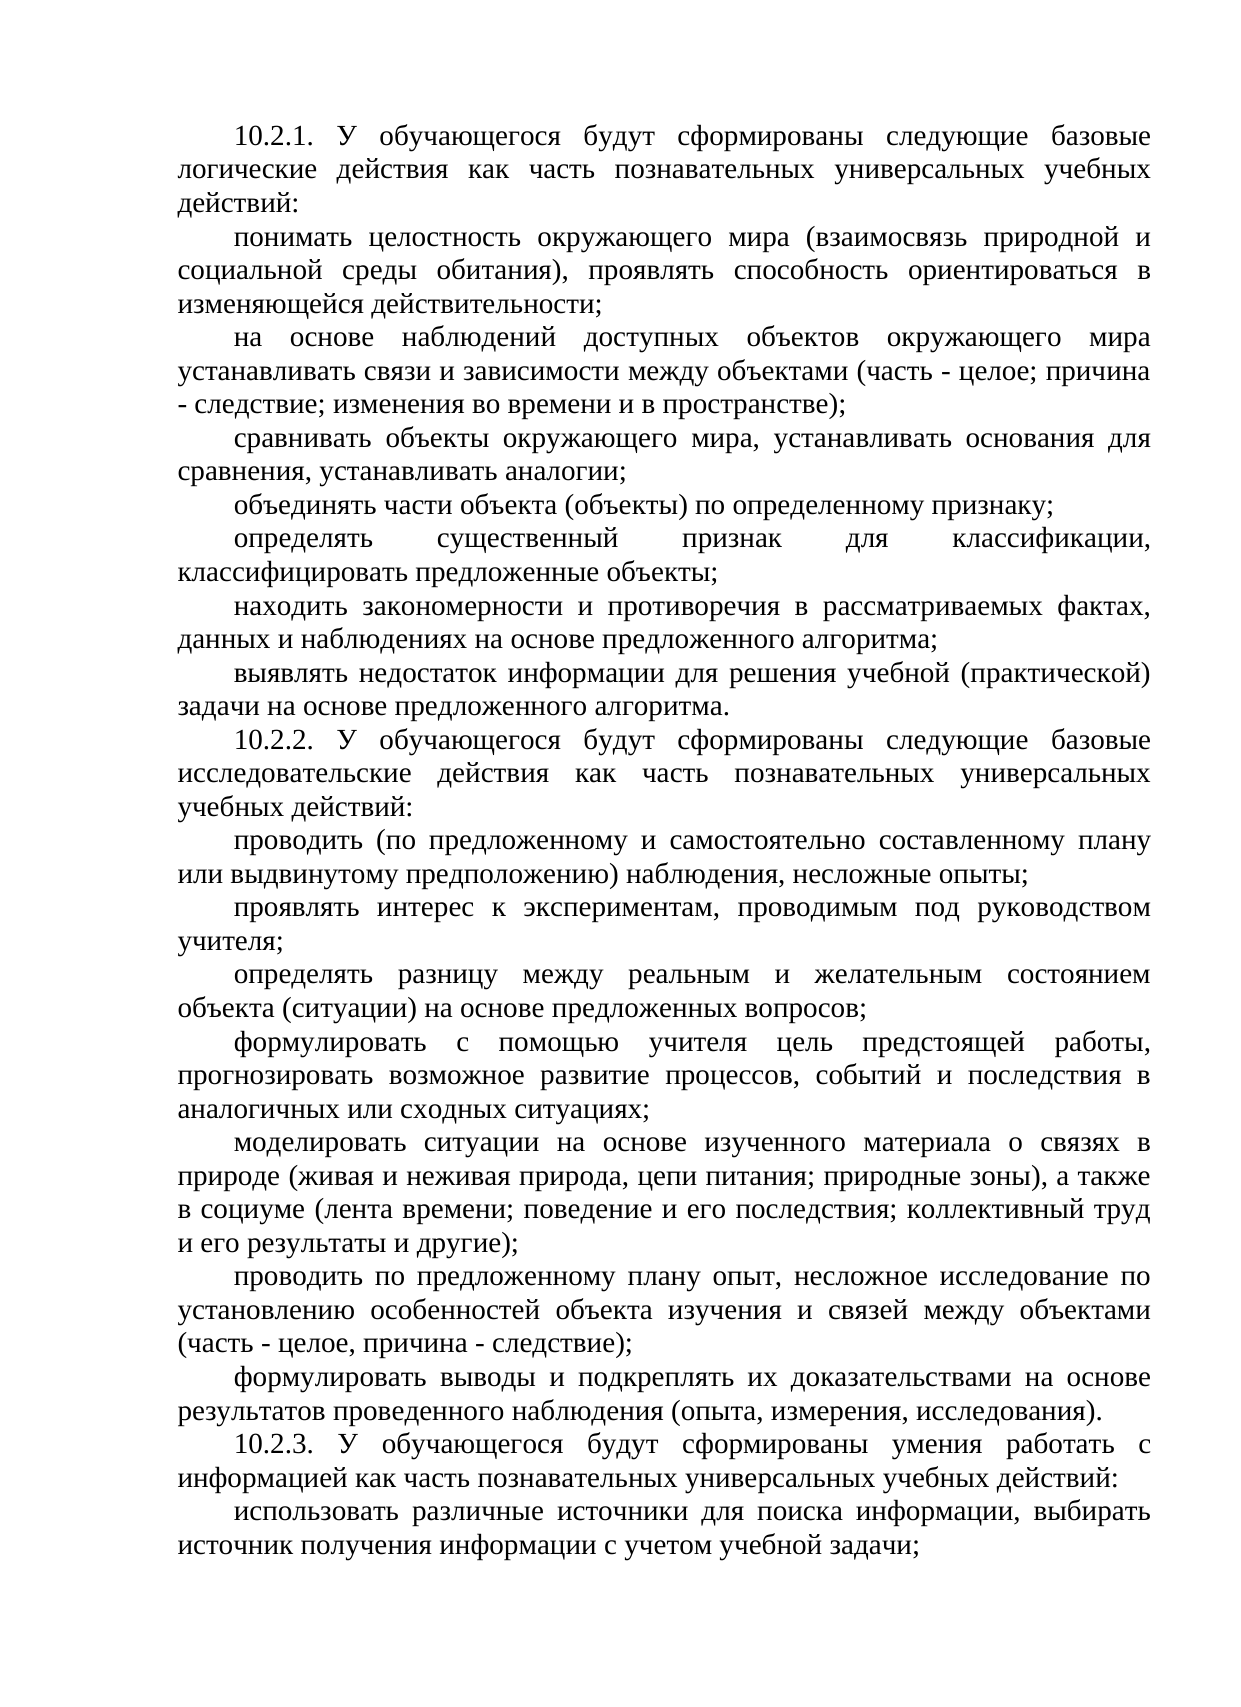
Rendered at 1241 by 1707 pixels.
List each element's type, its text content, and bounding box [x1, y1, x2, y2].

text находить закономерности и противоречия в рассматриваемых фактах, данных и наблюдениях на основе предложенного алгоритма; [177, 588, 1152, 655]
text использовать различные источники для поиска информации, выбирать источник получения информации с учетом учебной задачи; [177, 1493, 1152, 1560]
text формулировать выводы и подкреплять их доказательствами на основе результатов проведенного наблюдения (опыта, измерения, исследования). [177, 1359, 1152, 1426]
text проводить по предложенному плану опыт, несложное исследование по установлению особенностей объекта изучения и связей между объектами (часть - целое, причина - следствие); [177, 1258, 1152, 1359]
text проводить (по предложенному и самостоятельно составленному плану или выдвинутому предположению) наблюдения, несложные опыты; [177, 822, 1152, 889]
text определять разницу между реальным и желательным состоянием объекта (ситуации) на основе предложенных вопросов; [177, 957, 1152, 1024]
text выявлять недостаток информации для решения учебной (практической) задачи на основе предложенного алгоритма. [177, 655, 1152, 722]
text 10.2.2. У обучающегося будут сформированы следующие базовые исследовательские действия как часть познавательных универсальных учебных действий: [177, 722, 1152, 822]
text объединять части объекта (объекты) по определенному признаку; [177, 487, 1152, 521]
text проявлять интерес к экспериментам, проводимым под руководством учителя; [177, 889, 1152, 957]
text на основе наблюдений доступных объектов окружающего мира устанавливать связи и зависимости между объектами (часть - целое; причина - следствие; изменения во времени и в пространстве); [177, 319, 1152, 420]
text 10.2.3. У обучающегося будут сформированы умения работать с информацией как часть познавательных универсальных учебных действий: [177, 1426, 1152, 1493]
text определять существенный признак для классификации, классифицировать предложенные объекты; [177, 521, 1152, 588]
text моделировать ситуации на основе изученного материала о связях в природе (живая и неживая природа, цепи питания; природные зоны), а также в социуме (лента времени; поведение и его последствия; коллективный труд и его результаты и другие); [177, 1124, 1152, 1258]
text формулировать с помощью учителя цель предстоящей работы, прогнозировать возможное развитие процессов, событий и последствия в аналогичных или сходных ситуациях; [177, 1024, 1152, 1124]
text 10.2.1. У обучающегося будут сформированы следующие базовые логические действия как часть познавательных универсальных учебных действий: [177, 118, 1152, 219]
text сравнивать объекты окружающего мира, устанавливать основания для сравнения, устанавливать аналогии; [177, 420, 1152, 487]
text понимать целостность окружающего мира (взаимосвязь природной и социальной среды обитания), проявлять способность ориентироваться в изменяющейся действительности; [177, 219, 1152, 319]
